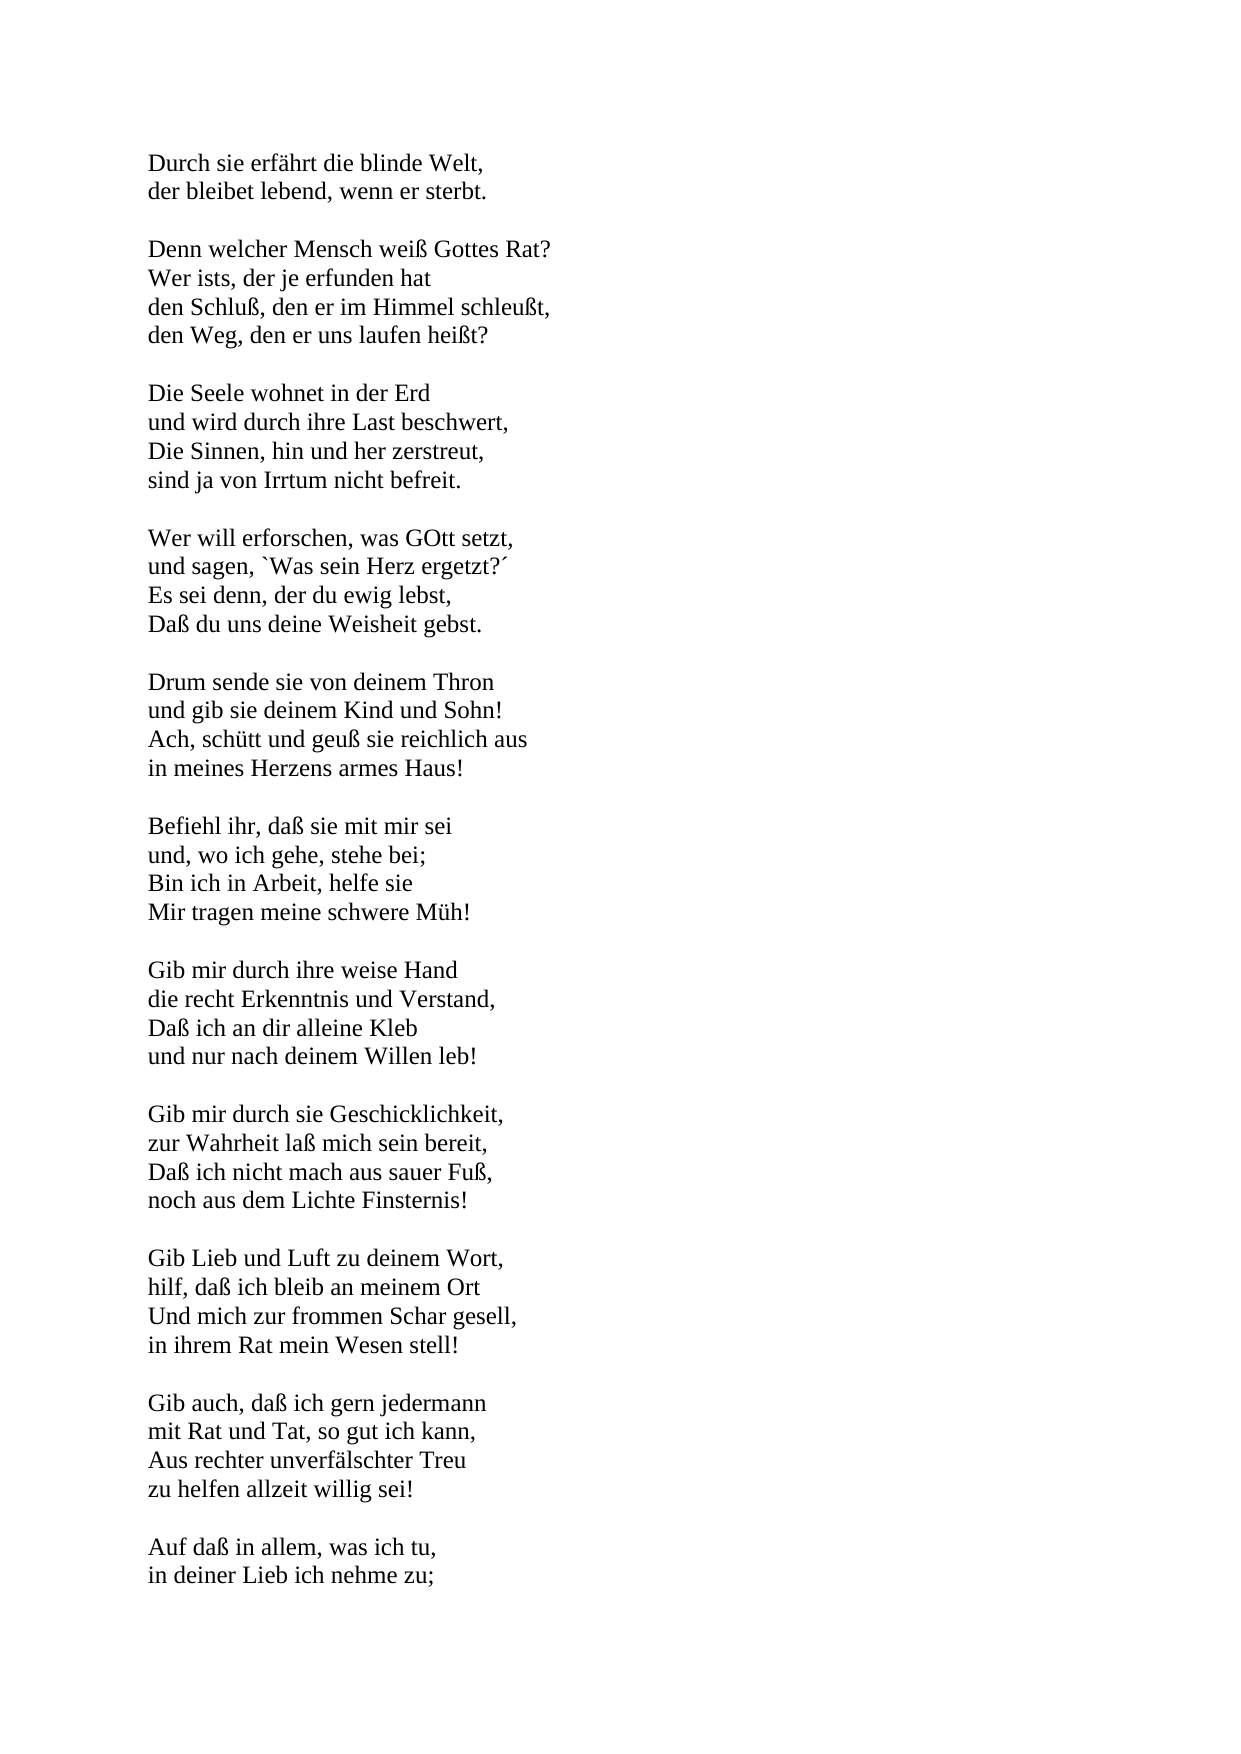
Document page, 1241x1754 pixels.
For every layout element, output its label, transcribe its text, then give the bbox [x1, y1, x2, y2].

text Befiehl ihr, daß sie mit mir sei und, wo ich gehe, stehe bei; Bin ich in Arbeit, helfe sie Mir tragen meine schwere Müh! [148, 811, 1093, 926]
text Gib auch, daß ich gern jedermann mit Rat und Tat, so gut ich kann, Aus rechter unverfälschter Treu zu helfen allzeit willig sei! [148, 1388, 1093, 1503]
text Gib mir durch ihre weise Hand die recht Erkenntnis und Verstand, Daß ich an dir alleine Kleb und nur nach deinem Willen leb! [148, 955, 1093, 1070]
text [148, 148, 1093, 205]
text Denn welcher Mensch weiß Gottes Rat? Wer ists, der je erfunden hat den Schluß, den er im Himmel schleußt, den Weg, den er uns laufen heißt? [148, 234, 1093, 349]
text Drum sende sie von deinem Thron und gib sie deinem Kind und Sohn! Ach, schütt und geuß sie reichlich aus in meines Herzens armes Haus! [148, 667, 1093, 782]
text Die Seele wohnet in der Erd und wird durch ihre Last beschwert, Die Sinnen, hin und her zerstreut, sind ja von Irrtum nicht befreit. [148, 378, 1093, 493]
text Wer will erforschen, was GOtt setzt, und sagen, `Was sein Herz ergetzt?´ Es sei denn, der du ewig lebst, Daß du uns deine Weisheit gebst. [148, 523, 1093, 638]
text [148, 1532, 1093, 1589]
text Gib mir durch sie Geschicklichkeit, zur Wahrheit laß mich sein bereit, Daß ich nicht mach aus sauer Fuß, noch aus dem Lichte Finsternis! [148, 1099, 1093, 1214]
text Gib Lieb und Luft zu deinem Wort, hilf, daß ich bleib an meinem Ort Und mich zur frommen Schar gesell, in ihrem Rat mein Wesen stell! [148, 1243, 1093, 1358]
